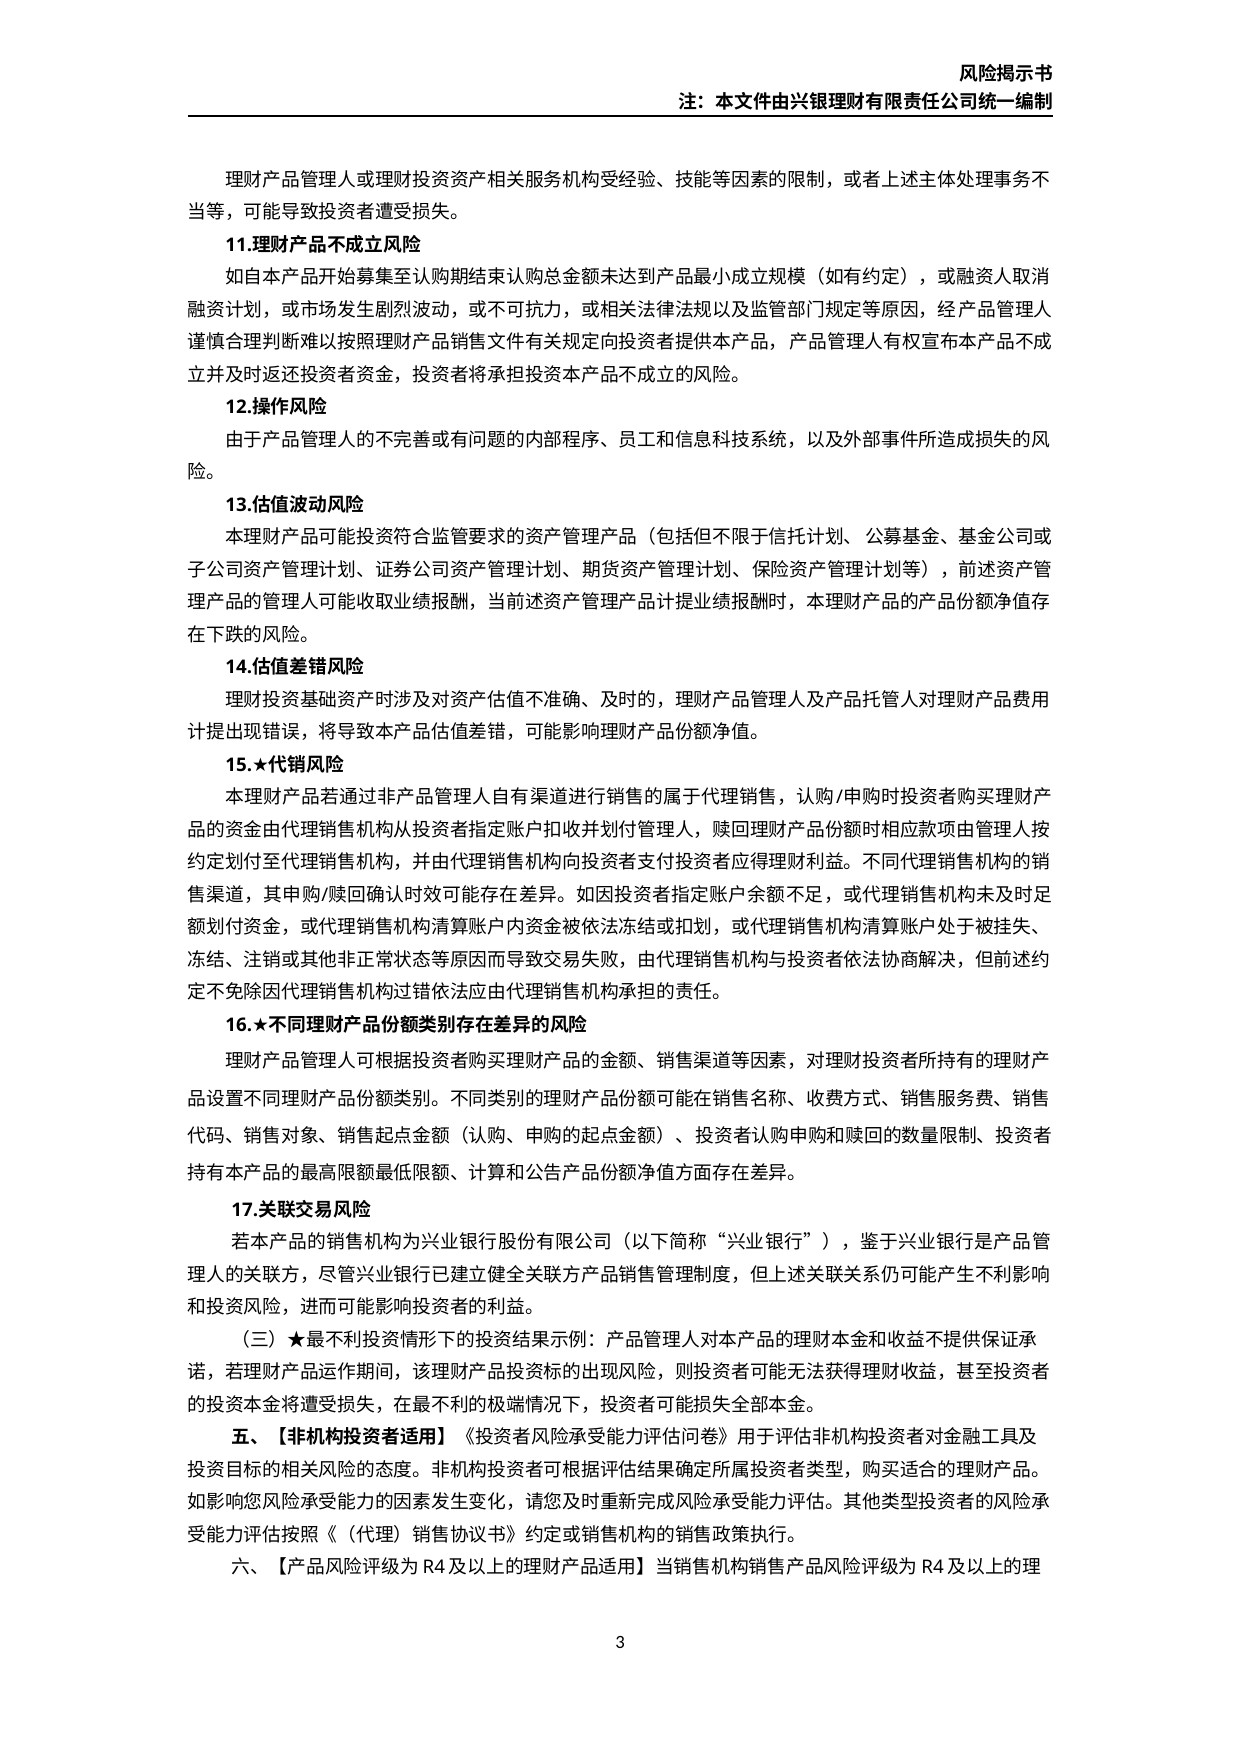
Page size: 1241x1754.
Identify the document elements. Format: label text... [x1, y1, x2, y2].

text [187, 1549, 1053, 1582]
list 本理财产品可能投资符合监管要求的资产管理产品（包括但不限于信托计划、公募基金、基金公司或子公司资产管理计划、证券公司资产管理计划、期货资产管理计划、保险资产管理计划等），前述资产管理产品的管理人可能收取业绩报酬，当前述资产管理产品计提业绩报酬时，本理财产品的产品份额净值存在下跌的风险。 [187, 519, 1053, 649]
list 本理财产品若通过非产品管理人自有渠道进行销售的属于代理销售，认购/申购时投资者购买理财产品的资金由代理销售机构从投资者指定账户扣收并划付管理人，赎回理财产品份额时相应款项由管理人按约定划付至代理销售机构，并由代理销售机构向投资者支付投资者应得理财利益。不同代理销售机构的销售渠道，其申购/赎回确认时效可能存在差异。如因投资者指定账户余额不足，或代理销售机构未及时足额划付资金，或代理销售机构清算账户内资金被依法冻结或扣划，或代理销售机构清算账户处于被挂失、冻结、注销或其他非正常状态等原因而导致交易失败，由代理销售机构与投资者依法协商解决，但前述约定不免除因代理销售机构过错依法应由代理销售机构承担的责任。 [187, 779, 1053, 1007]
list 11.理财产品不成立风险 [187, 227, 1053, 259]
text 理财产品管理人可根据投资者购买理财产品的金额、销售渠道等因素，对理财投资者所持有的理财产品设置不同理财产品份额类别。不同类别的理财产品份额可能在销售名称、收费方式、销售服务费、销售代码、销售对象、销售起点金额（认购、申购的起点金额）、投资者认购申购和赎回的数量限制、投资者持有本产品的最高限额最低限额、计算和公告产品份额净值方面存在差异。 [187, 1043, 1053, 1188]
list 若本产品的销售机构为兴业银行股份有限公司（以下简称“兴业银行”），鉴于兴业银行是产品管理人的关联方，尽管兴业银行已建立健全关联方产品销售管理制度，但上述关联关系仍可能产生不利影响和投资风险，进而可能影响投资者的利益。 [187, 1224, 1053, 1322]
text （三）★最不利投资情形下的投资结果示例：产品管理人对本产品的理财本金和收益不提供保证承诺，若理财产品运作期间，该理财产品投资标的出现风险，则投资者可能无法获得理财收益，甚至投资者的投资本金将遭受损失，在最不利的极端情况下，投资者可能损失全部本金。 [187, 1322, 1053, 1419]
list 理财投资基础资产时涉及对资产估值不准确、及时的，理财产品管理人及产品托管人对理财产品费用计提出现错误，将导致本产品估值差错，可能影响理财产品份额净值。 [187, 682, 1053, 747]
list 如自本产品开始募集至认购期结束认购总金额未达到产品最小成立规模（如有约定），或融资人取消融资计划，或市场发生剧烈波动，或不可抗力，或相关法律法规以及监管部门规定等原因，经产品管理人谨慎合理判断难以按照理财产品销售文件有关规定向投资者提供本产品，产品管理人有权宣布本产品不成立并及时返还投资者资金，投资者将承担投资本产品不成立的风险。 [187, 259, 1053, 389]
text 16.★不同理财产品份额类别存在差异的风险 [187, 1007, 1053, 1039]
list 12.操作风险 [187, 389, 1053, 422]
list 14.估值差错风险 [187, 649, 1053, 682]
text 五、【非机构投资者适用】《投资者风险承受能力评估问卷》用于评估非机构投资者对金融工具及投资目标的相关风险的态度。非机构投资者可根据评估结果确定所属投资者类型，购买适合的理财产品。如影响您风险承受能力的因素发生变化，请您及时重新完成风险承受能力评估。其他类型投资者的风险承受能力评估按照《（代理）销售协议书》约定或销售机构的销售政策执行。 [187, 1419, 1053, 1549]
list 13.估值波动风险 [187, 487, 1053, 519]
list 17.关联交易风险 [187, 1192, 1053, 1224]
list 由于产品管理人的不完善或有问题的内部程序、员工和信息科技系统，以及外部事件所造成损失的风险。 [187, 422, 1053, 487]
list 理财产品管理人或理财投资资产相关服务机构受经验、技能等因素的限制，或者上述主体处理事务不当等，可能导致投资者遭受损失。 [187, 162, 1053, 227]
list 15.★代销风险 [187, 747, 1053, 779]
